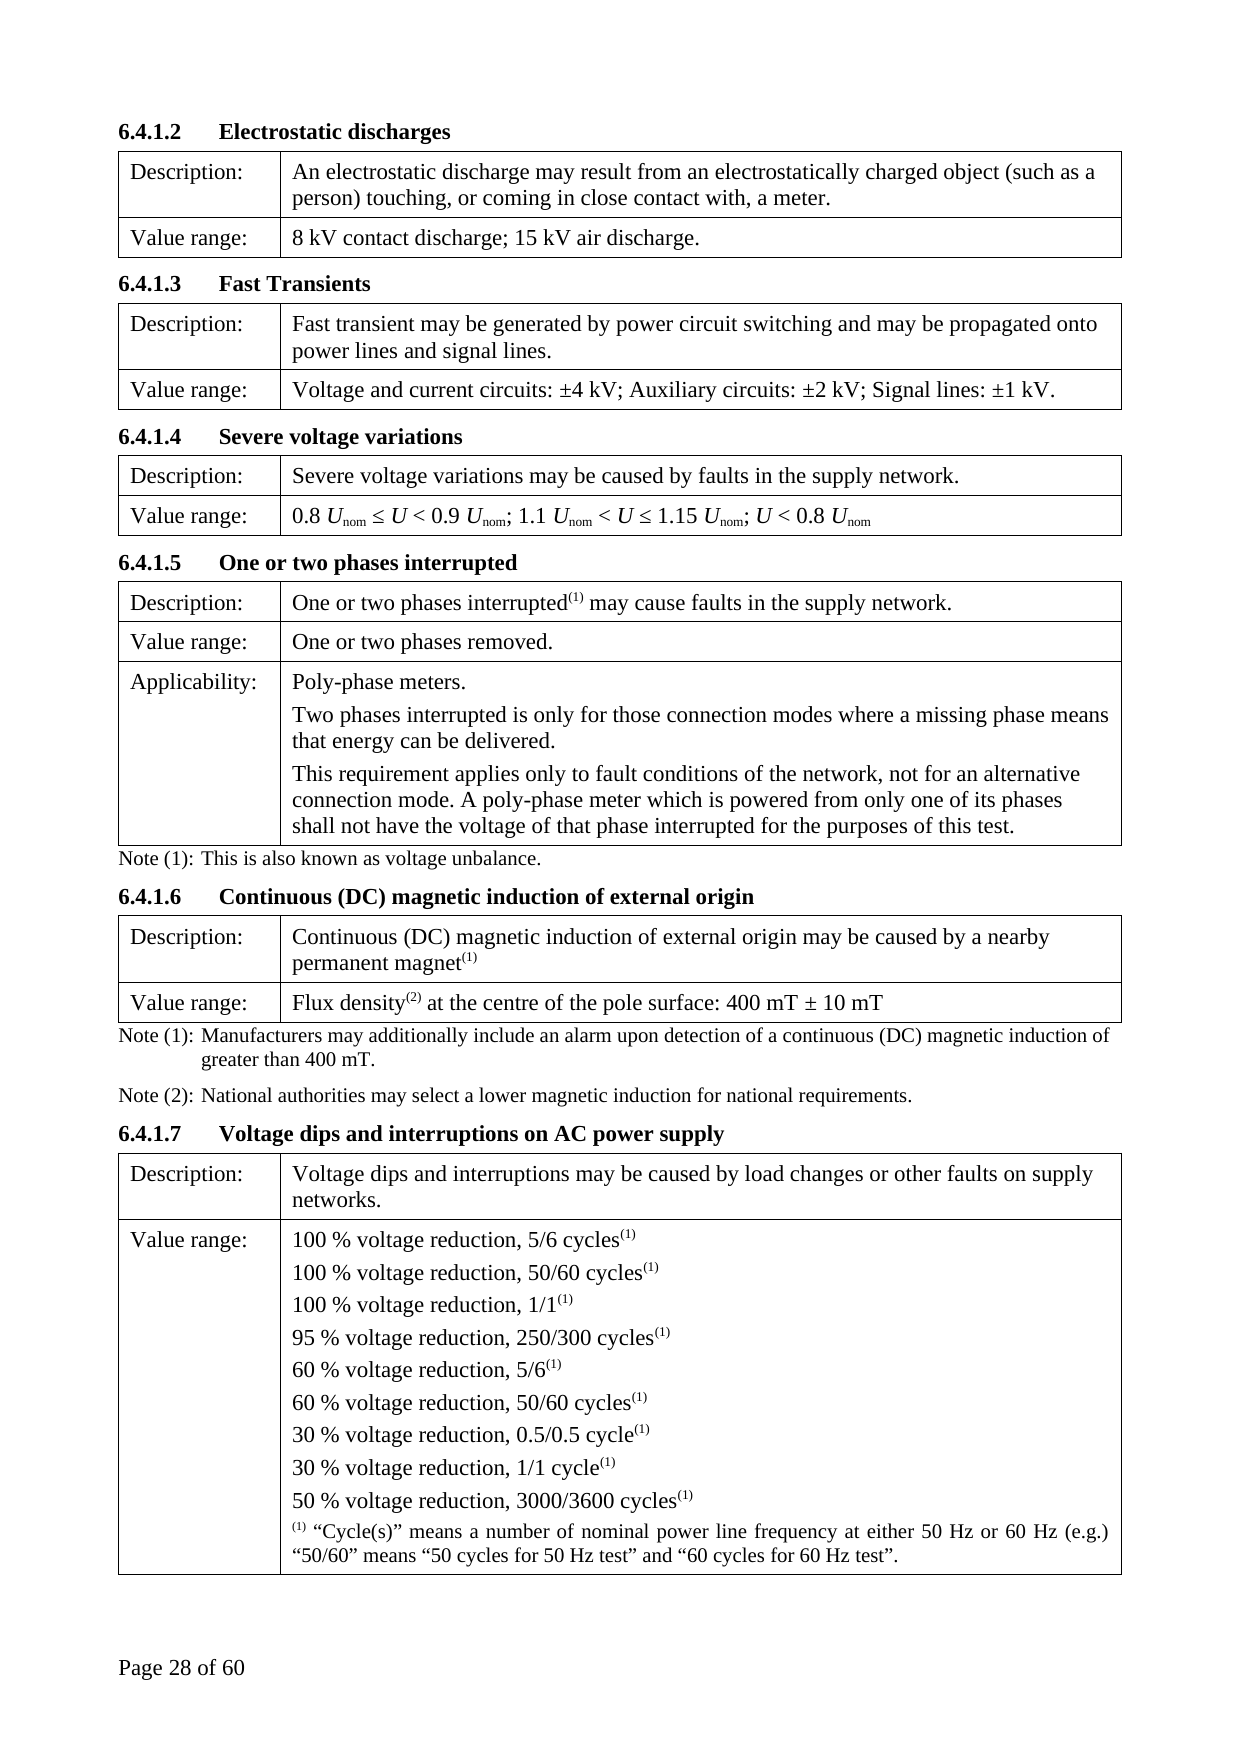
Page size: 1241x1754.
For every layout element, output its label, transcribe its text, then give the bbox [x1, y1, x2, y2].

text Note (1): Manufacturers may additionally include an alarm upon detection of a continuous (DC) magnetic induction of greater than 400 mT. [118, 1023, 1122, 1071]
table_cell Flux density(2) at the centre of the pole surface: 400 mT ± 10 mT [281, 983, 1121, 1022]
subtitle Fast Transients [118, 270, 1122, 297]
table_cell Value range: [119, 496, 280, 535]
table_cell Value range: [119, 1220, 280, 1574]
table_cell Value range: [119, 370, 280, 409]
table_header Severe voltage variations may be caused by faults in the supply network. [281, 456, 1121, 495]
text Note (1): This is also known as voltage unbalance. [118, 846, 1122, 870]
table_header Description: [119, 916, 280, 982]
table_header Description: [119, 304, 280, 369]
table_cell One or two phases removed. [281, 622, 1121, 661]
table_header Description: [119, 456, 280, 495]
table_cell Value range: [119, 983, 280, 1022]
subtitle Voltage dips and interruptions on AC power supply [118, 1120, 1122, 1146]
table_header Continuous (DC) magnetic induction of external origin may be caused by a nearby permanent magnet(1) [281, 916, 1121, 982]
table_header Description: [119, 582, 280, 621]
table_cell 8 kV contact discharge; 15 kV air discharge. [281, 218, 1121, 257]
table_header An electrostatic discharge may result from an electrostatically charged object (such as a person) touching, or coming in close contact with, a meter. [281, 152, 1121, 217]
table_cell Voltage and current circuits: ±4 kV; Auxiliary circuits: ±2 kV; Signal lines: ±1 kV. [281, 370, 1121, 409]
table_header Fast transient may be generated by power circuit switching and may be propagated onto power lines and signal lines. [281, 304, 1121, 369]
subtitle Severe voltage variations [118, 423, 1122, 449]
table_cell 100 % voltage reduction, 5/6 cycles(1) 100 % voltage reduction, 50/60 cycles(1) 100 % voltage reduction, 1/1(1) 95 % voltage reduction, 250/300 cycles(1) 60 % voltage reduction, 5/6(1) 60 % voltage reduction, 50/60 cycles(1) 30 % voltage reduction, 0.5/0.5 cycle(1) 30 % voltage reduction, 1/1 cycle(1) 50 % voltage reduction, 3000/3600 cycles(1) (1) “Cycle(s)” means a number of nominal power line frequency at either 50 Hz or 60 Hz (e.g.) “50/60” means “50 cycles for 50 Hz test” and “60 cycles for 60 Hz test”. [281, 1220, 1121, 1574]
subtitle Continuous (DC) magnetic induction of external origin [118, 883, 1122, 909]
subtitle One or two phases interrupted [118, 549, 1122, 575]
table_cell Value range: [119, 622, 280, 661]
table_header Description: [119, 1154, 280, 1219]
table_cell Value range: [119, 218, 280, 257]
table_cell Poly-phase meters. Two phases interrupted is only for those connection modes where a missing phase means that energy can be delivered. This requirement applies only to fault conditions of the network, not for an alternative connection mode. A poly-phase meter which is powered from only one of its phases shall not have the voltage of that phase interrupted for the purposes of this test. [281, 662, 1121, 845]
subtitle Electrostatic discharges [118, 118, 1122, 144]
table_header One or two phases interrupted(1) may cause faults in the supply network. [281, 582, 1121, 621]
table_header Description: [119, 152, 280, 217]
text Note (2): National authorities may select a lower magnetic induction for national requirements. [118, 1083, 1122, 1107]
table_cell Applicability: [119, 662, 280, 845]
table_cell 0.8 Unom ≤ U < 0.9 Unom; 1.1 Unom < U ≤ 1.15 Unom; U < 0.8 Unom [281, 496, 1121, 535]
table_header Voltage dips and interruptions may be caused by load changes or other faults on supply networks. [281, 1154, 1121, 1219]
